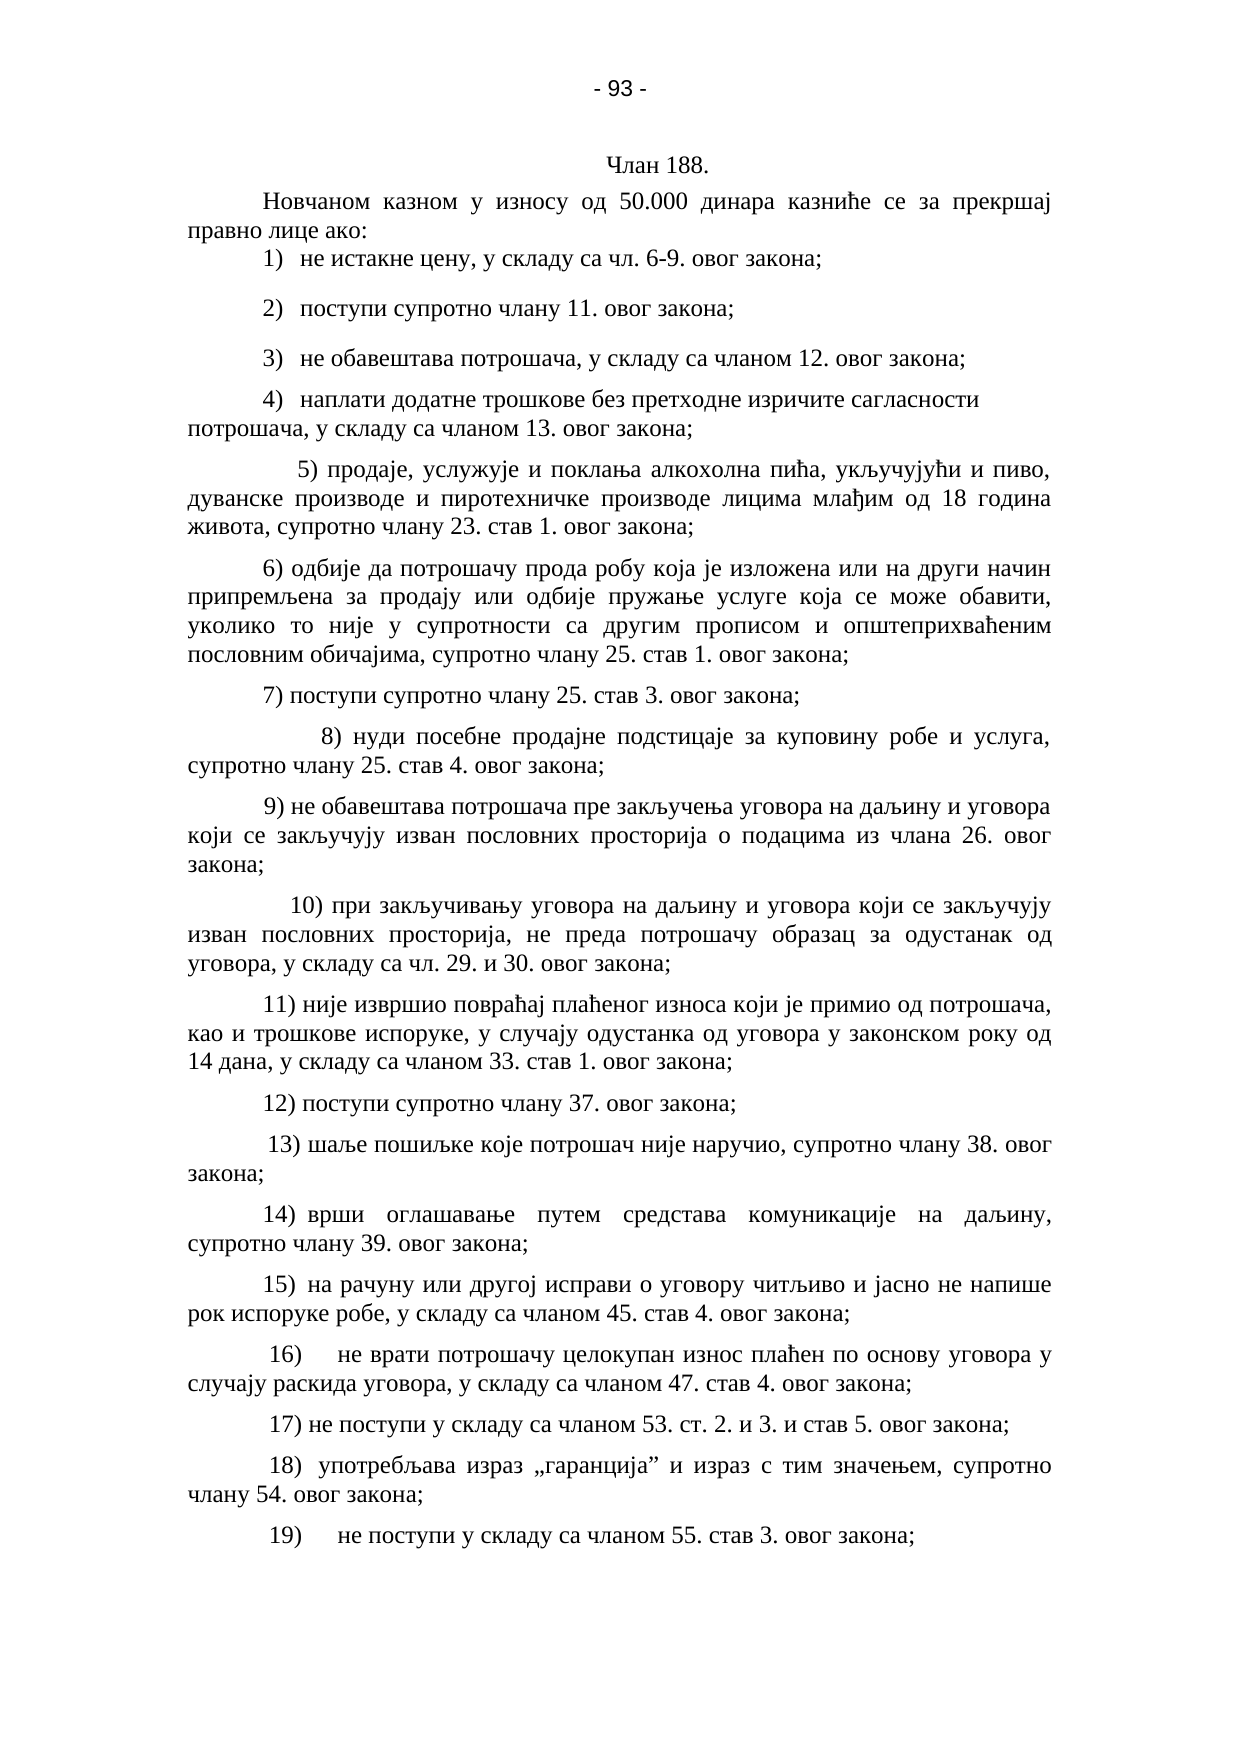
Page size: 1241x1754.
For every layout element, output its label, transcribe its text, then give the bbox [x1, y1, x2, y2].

text Члан 188. [187, 150, 1053, 179]
text 15) на рачуну или другој исправи о уговору читљиво и јасно не напише рок испоруке робе, у складу са чланом 45. став 4. овог закона; [187, 1269, 1053, 1326]
text 13) шаље пошиљке које потрошач није наручио, супротно члану 38. овог закона; [187, 1129, 1053, 1186]
text 11) није извршио повраћај плаћеног износа који је примио од потрошача, као и трошкове испоруке, у случају одустанка од уговора у законском року од 14 дана, у складу са чланом 33. став 1. овог закона; [187, 989, 1053, 1075]
text 14) врши оглашавање путем средстава комуникације на даљину, супротно члану 39. овог закона; [187, 1199, 1053, 1256]
list поступи супротно члану 11. овог закона; [262, 293, 1053, 322]
text 8) нуди посебне продајне подстицаје за куповину робе и услуга, супротно члану 25. став 4. овог закона; [187, 721, 1053, 779]
list наплати додатне трошкове без претходне изричите сагласности [262, 384, 1053, 413]
text потрошача, у складу са чланом 13. овог закона; [187, 413, 1053, 441]
text 9) не обавештава потрошача пре закључења уговора на даљину и уговора који се закључују изван пословних просторија о подацима из члана 26. овог закона; [187, 791, 1053, 878]
text 16) не врати потрошачу целокупан износ плаћен по основу уговора у случају раскида уговора, у складу са чланом 47. став 4. овог закона; [187, 1339, 1053, 1396]
text 12) поступи супротно члану 37. овог закона; [187, 1088, 1053, 1116]
text 6) одбије да потрошачу прода робу која је изложена или на други начин припремљена за продају или одбије пружање услуге која се може обавити, уколико то није у супротности са другим прописом и општеприхваћеним пословним обичајима, супротно члану 25. став 1. овог закона; [187, 553, 1053, 668]
text Новчаном казном у износу од 50.000 динара казниће се за прекршај правно лице ако: [187, 186, 1053, 243]
text 19) не поступи у складу са чланом 55. став 3. овог закона; [187, 1520, 1053, 1549]
list не истакне цену, у складу са чл. 6-9. овог закона; [262, 243, 1053, 272]
text 7) поступи супротно члану 25. став 3. овог закона; [187, 680, 1053, 709]
text 18) употребљава израз „гаранција” и израз с тим значењем, супротно члану 54. овог закона; [187, 1450, 1053, 1508]
text 10) при закључивању уговора на даљину и уговора који се закључују изван пословних просторија, не преда потрошачу образац за одустанак од уговора, у складу са чл. 29. и 30. овог закона; [187, 890, 1053, 976]
text 17) не поступи у складу са чланом 53. ст. 2. и 3. и став 5. овог закона; [187, 1409, 1053, 1438]
list не обавештава потрошача, у складу са чланом 12. овог закона; [262, 343, 1053, 371]
text 5) продаје, услужује и поклања алкохолна пића, укључујући и пиво, дуванске производе и пиротехничке производе лицима млађим од 18 година живота, супротно члану 23. став 1. овог закона; [187, 454, 1053, 540]
